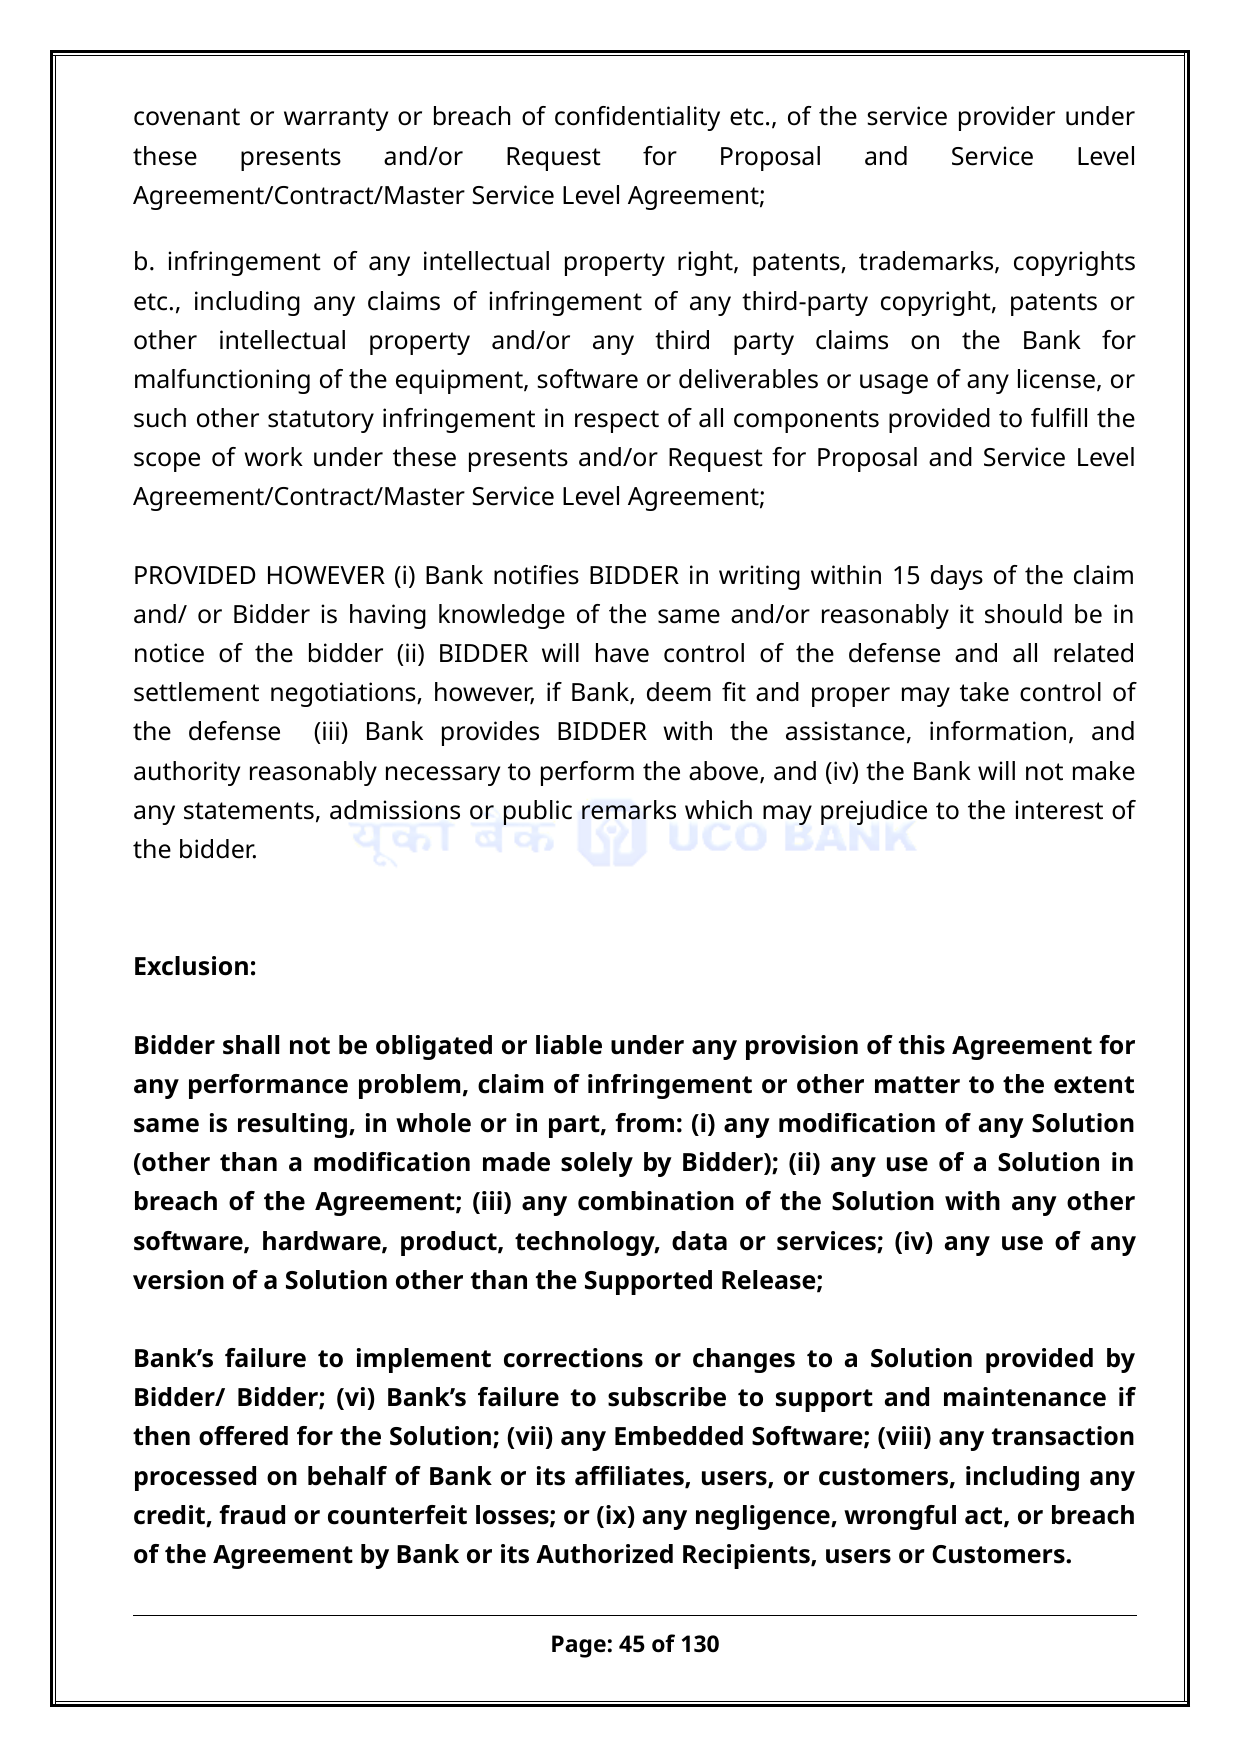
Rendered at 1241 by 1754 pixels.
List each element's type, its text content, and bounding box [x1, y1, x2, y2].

text PROVIDED HOWEVER (i) Bank notifies BIDDER in writing within 15 days of the claim and/ or Bidder is having knowledge of the same and/or reasonably it should be in notice of the bidder (ii) BIDDER will have control of the defense and all related settlement negotiations, however, if Bank, deem fit and proper may take control of the defense (iii) Bank provides BIDDER with the assistance, information, and authority reasonably necessary to perform the above, and (iv) the Bank will not make any statements, admissions or public remarks which may prejudice to the interest of the bidder. [133, 557, 1137, 866]
text Bank’s failure to implement corrections or changes to a Solution provided by Bidder/ Bidder; (vi) Bank’s failure to subscribe to support and maintenance if then offered for the Solution; (vii) any Embedded Software; (viii) any transaction processed on behalf of Bank or its affiliates, users, or customers, including any credit, fraud or counterfeit losses; or (ix) any negligence, wrongful act, or breach of the Agreement by Bank or its Authorized Recipients, users or Customers. [133, 1341, 1137, 1571]
text Bidder shall not be obligated or liable under any provision of this Agreement for any performance problem, claim of infringement or other matter to the extent same is resulting, in whole or in part, from: (i) any modification of any Solution (other than a modification made solely by Bidder); (ii) any use of a Solution in breach of the Agreement; (iii) any combination of the Solution with any other software, hardware, product, technology, data or services; (iv) any use of any version of a Solution other than the Supported Release; [133, 1027, 1137, 1296]
text Exclusion: [133, 949, 1137, 983]
text b. infringement of any intellectual property right, patents, trademarks, copyrights etc., including any claims of infringement of any third-party copyright, patents or other intellectual property and/or any third party claims on the Bank for malfunctioning of the equipment, software or deliverables or usage of any license, or such other statutory infringement in respect of all components provided to fulfill the scope of work under these presents and/or Request for Proposal and Service Level Agreement/Contract/Master Service Level Agreement; [133, 244, 1137, 513]
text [133, 99, 1137, 211]
